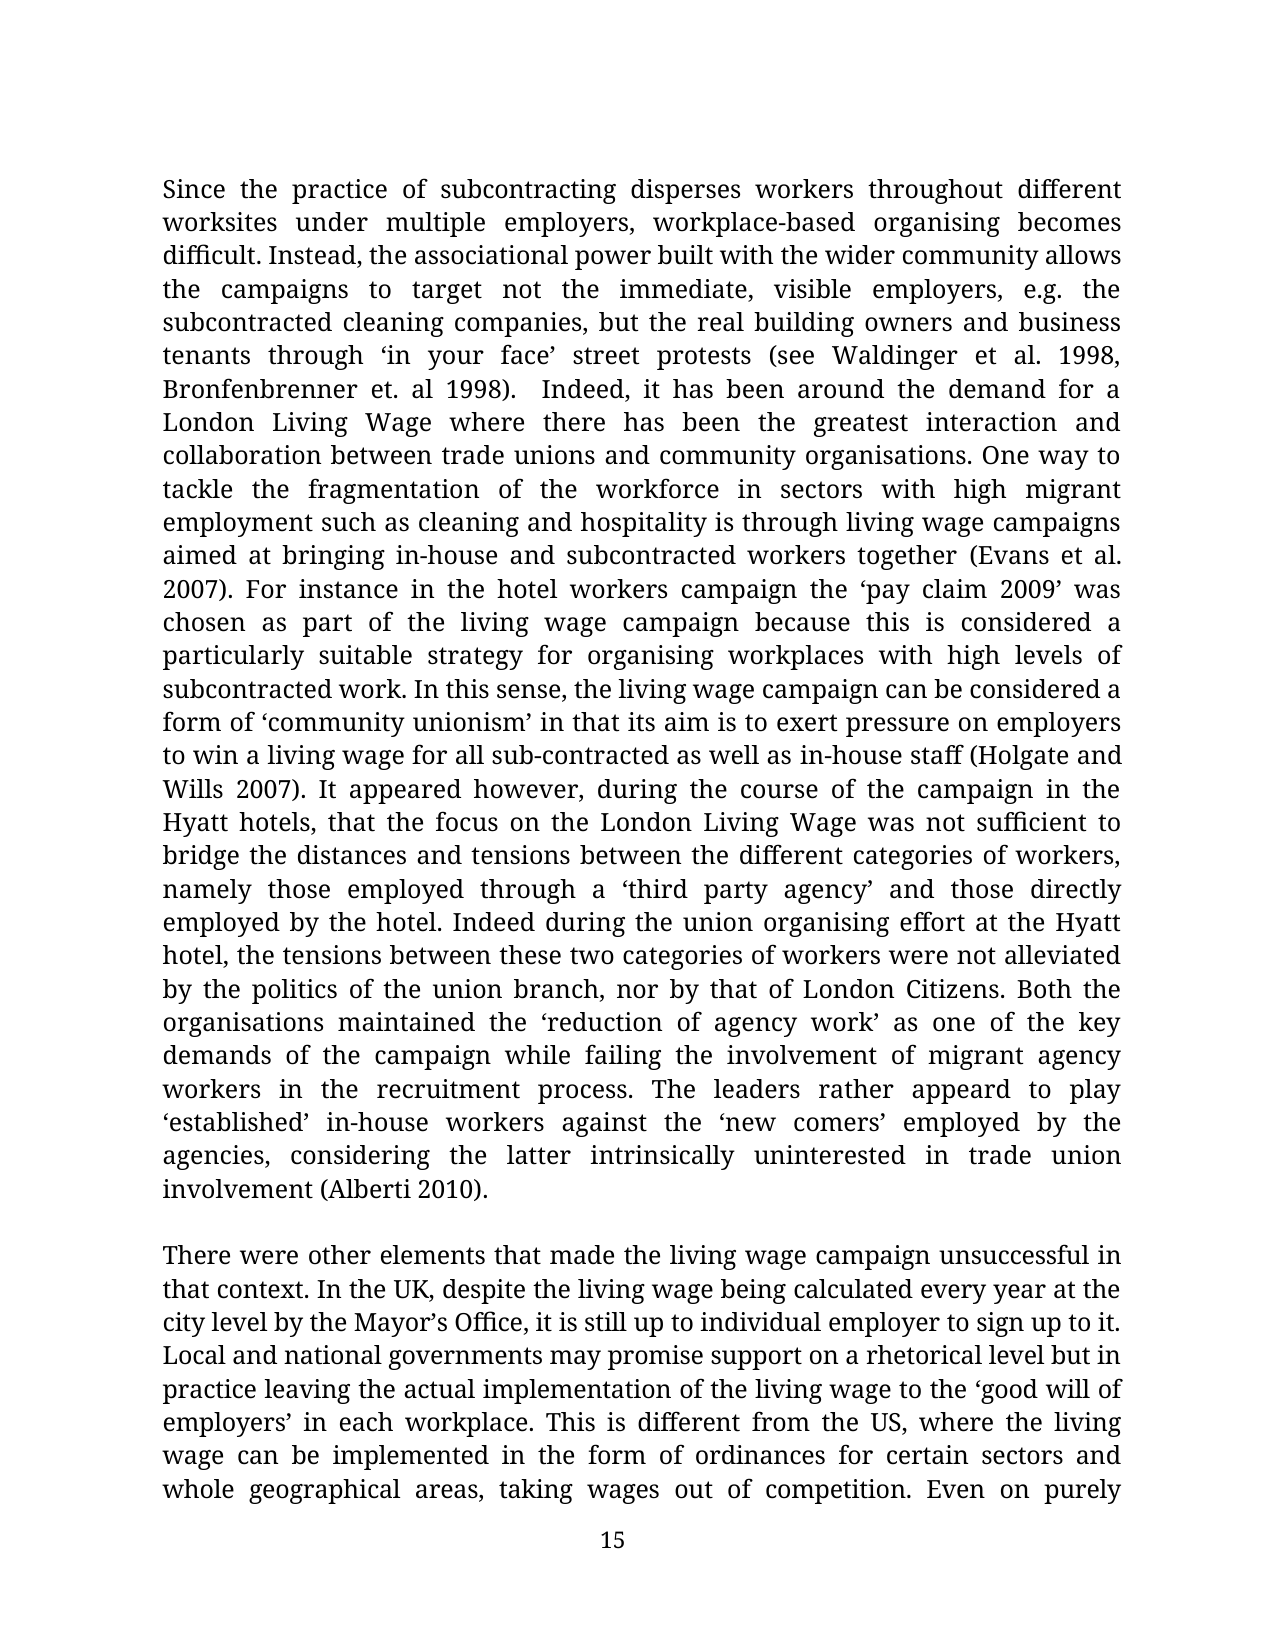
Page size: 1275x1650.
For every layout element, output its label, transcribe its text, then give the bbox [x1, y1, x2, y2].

text Since the practice of subcontracting disperses workers throughout different worksites under multiple employers, workplace-based organising becomes difficult. Instead, the associational power built with the wider community allows the campaigns to target not the immediate, visible employers, e.g. the subcontracted cleaning companies, but the real building owners and business tenants through ‘in your face’ street protests (see Waldinger et al. 1998, Bronfenbrenner et. al 1998). Indeed, it has been around the demand for a London Living Wage where there has been the greatest interaction and collaboration between trade unions and community organisations. One way to tackle the fragmentation of the workforce in sectors with high migrant employment such as cleaning and hospitality is through living wage campaigns aimed at bringing in-house and subcontracted workers together (Evans et al. 2007). For instance in the hotel workers campaign the ‘pay claim 2009’ was chosen as part of the living wage campaign because this is considered a particularly suitable strategy for organising workplaces with high levels of subcontracted work. In this sense, the living wage campaign can be considered a form of ‘community unionism’ in that its aim is to exert pressure on employers to win a living wage for all sub-contracted as well as in-house staff (Holgate and Wills 2007). It appeared however, during the course of the campaign in the Hyatt hotels, that the focus on the London Living Wage was not sufficient to bridge the distances and tensions between the different categories of workers, namely those employed through a ‘third party agency’ and those directly employed by the hotel. Indeed during the union organising effort at the Hyatt hotel, the tensions between these two categories of workers were not alleviated by the politics of the union branch, nor by that of London Citizens. Both the organisations maintained the ‘reduction of agency work’ as one of the key demands of the campaign while failing the involvement of migrant agency workers in the recruitment process. The leaders rather appeard to play ‘established’ in-house workers against the ‘new comers’ employed by the agencies, considering the latter intrinsically uninterested in trade union involvement (Alberti 2010). [162, 171, 1122, 1205]
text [162, 1238, 1122, 1505]
